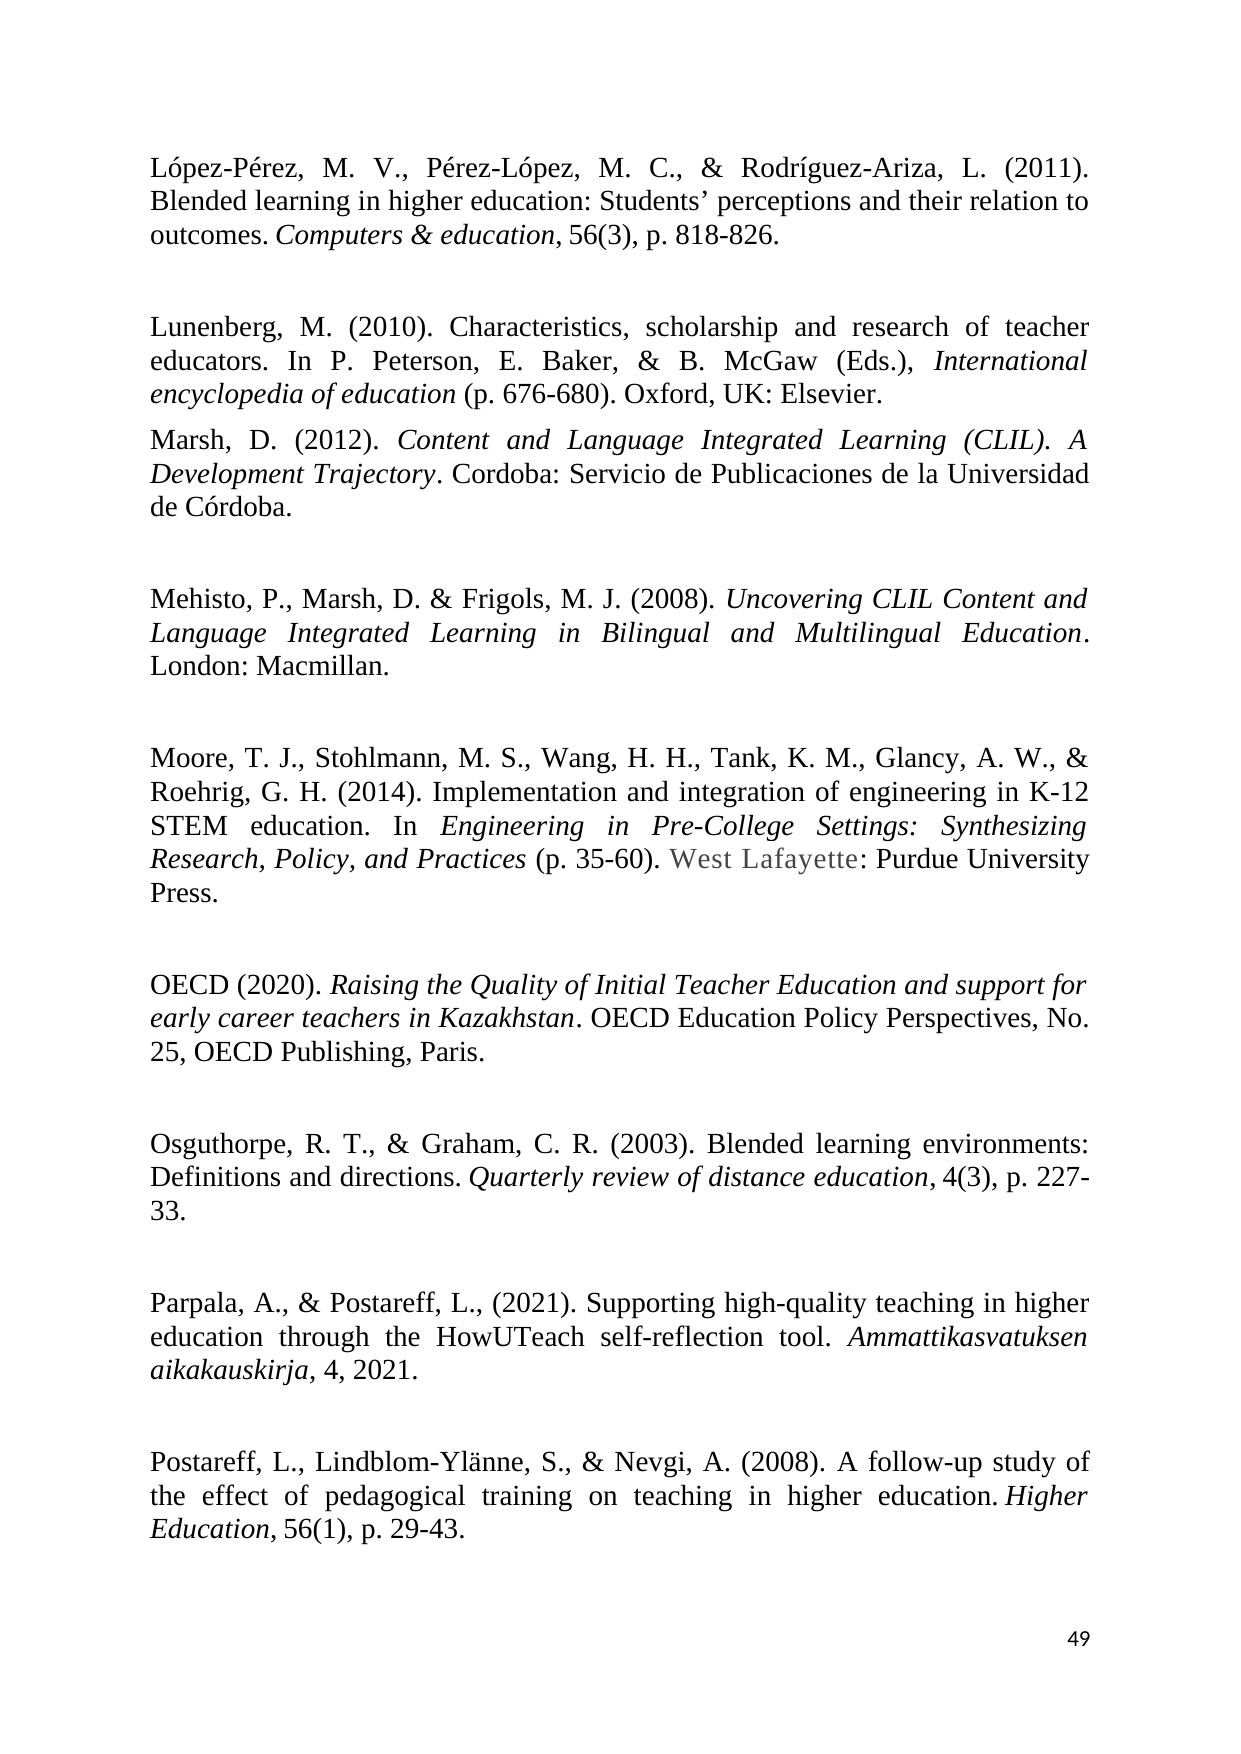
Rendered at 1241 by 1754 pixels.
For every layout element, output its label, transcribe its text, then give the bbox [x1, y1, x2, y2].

text Parpala, A., & Postareff, L., (2021). Supporting high-quality teaching in higher education through the HowUTeach self-reflection tool. Ammattikasvatuksen aikakauskirja, 4, 2021. [150, 1285, 1090, 1386]
text Osguthorpe, R. T., & Graham, C. R. (2003). Blended learning environments: Definitions and directions. Quarterly review of distance education, 4(3), p. 227-33. [150, 1126, 1090, 1227]
text López-Pérez, M. V., Pérez-López, M. C., & Rodríguez-Ariza, L. (2011). Blended learning in higher education: Students’ perceptions and their relation to outcomes. Computers & education, 56(3), p. 818-826. [150, 150, 1090, 251]
text Mehisto, P., Marsh, D. & Frigols, M. J. (2008). Uncovering CLIL Content and Language Integrated Learning in Bilingual and Multilingual Education. London: Macmillan. [150, 581, 1090, 682]
text Moore, T. J., Stohlmann, M. S., Wang, H. H., Tank, K. M., Glancy, A. W., & Roehrig, G. H. (2014). Implementation and integration of engineering in K-12 STEM education. In Engineering in Pre-College Settings: Synthesizing Research, Policy, and Practices (p. 35-60). West Lafayette: Purdue University Press. [150, 741, 1090, 908]
text Postareff, L., Lindblom-Ylänne, S., & Nevgi, A. (2008). A follow-up study of the effect of pedagogical training on teaching in higher education. Higher Education, 56(1), p. 29-43. [150, 1444, 1090, 1545]
text OECD (2020). Raising the Quality of Initial Teacher Education and support for early career teachers in Kazakhstan. OECD Education Policy Perspectives, No. 25, OECD Publishing, Paris. [150, 967, 1090, 1067]
text Marsh, D. (2012). Content and Language Integrated Learning (CLIL). A Development Trajectory. Cordoba: Servicio de Publicaciones de la Universidad de Córdoba. [150, 422, 1090, 523]
text Lunenberg, M. (2010). Characteristics, scholarship and research of teacher educators. In P. Peterson, E. Baker, & B. McGaw (Eds.), International encyclopedia of education (p. 676-680). Oxford, UK: Elsevier. [150, 309, 1090, 410]
